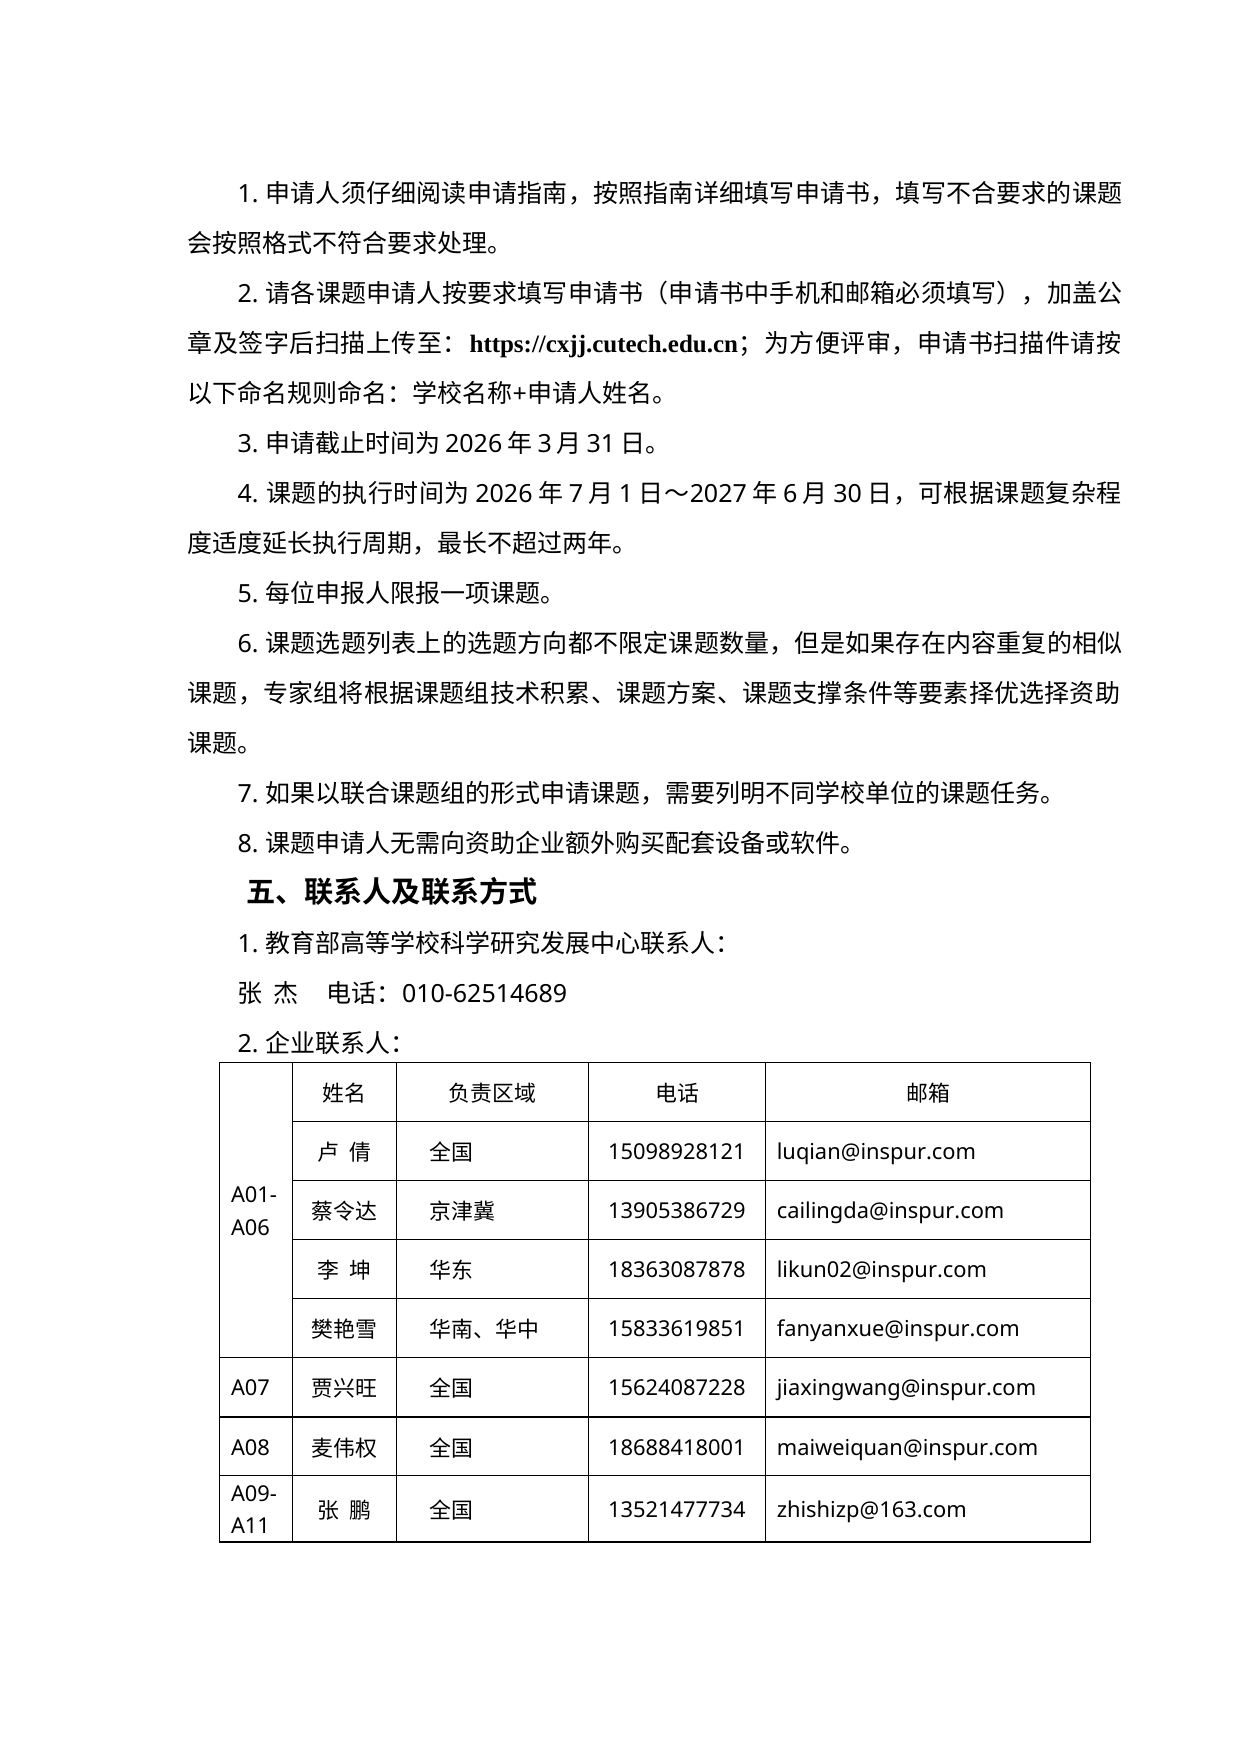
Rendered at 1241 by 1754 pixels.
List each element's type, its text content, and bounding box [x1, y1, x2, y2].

table_header 姓名 [293, 1063, 396, 1121]
table_cell A08 [220, 1418, 292, 1475]
table_cell 15098928121 [589, 1122, 765, 1180]
text 4. 课题的执行时间为2026年7月1日～2027年6月30日，可根据课题复杂程度适度延长执行周期，最长不超过两年。 [187, 462, 1122, 562]
table_cell 13521477734 [589, 1476, 765, 1541]
table_cell maiweiquan@inspur.com [766, 1418, 1090, 1475]
table_cell likun02@inspur.com [766, 1240, 1090, 1298]
table_header 电话 [589, 1063, 765, 1121]
table_cell 蔡令达 [293, 1181, 396, 1239]
table_cell 华东 [397, 1240, 588, 1298]
table_header 邮箱 [766, 1063, 1090, 1121]
table_cell fanyanxue@inspur.com [766, 1299, 1090, 1357]
table_cell 18688418001 [589, 1418, 765, 1475]
text 2. 请各课题申请人按要求填写申请书（申请书中手机和邮箱必须填写），加盖公章及签字后扫描上传至：https://cxjj.cutech.edu.cn；为方便评审，申请书扫描件请按以下命名规则命名：学校名称+申请人姓名。 [187, 262, 1122, 412]
text 7. 如果以联合课题组的形式申请课题，需要列明不同学校单位的课题任务。 [187, 762, 1122, 812]
text 6. 课题选题列表上的选题方向都不限定课题数量，但是如果存在内容重复的相似课题，专家组将根据课题组技术积累、课题方案、课题支撑条件等要素择优选择资助课题。 [187, 612, 1122, 762]
table_cell 李 坤 [293, 1240, 396, 1298]
table_cell A07 [220, 1358, 292, 1416]
table_cell luqian@inspur.com [766, 1122, 1090, 1180]
table_cell zhishizp@163.com [766, 1476, 1090, 1541]
table_cell 京津冀 [397, 1181, 588, 1239]
table_cell 15624087228 [589, 1358, 765, 1416]
table_header 负责区域 [397, 1063, 588, 1121]
text 8. 课题申请人无需向资助企业额外购买配套设备或软件。 [187, 812, 1122, 862]
text 3. 申请截止时间为2026年3月31日。 [187, 412, 1122, 462]
text 张 杰 电话：010-62514689 [187, 962, 1122, 1012]
table_cell 15833619851 [589, 1299, 765, 1357]
table_cell 樊艳雪 [293, 1299, 396, 1357]
table_cell 18363087878 [589, 1240, 765, 1298]
table_cell 全国 [397, 1122, 588, 1180]
table_cell 卢 倩 [293, 1122, 396, 1180]
table_cell cailingda@inspur.com [766, 1181, 1090, 1239]
table_cell 张 鹏 [293, 1476, 396, 1541]
table_cell 贾兴旺 [293, 1358, 396, 1416]
text 五、联系人及联系方式 [187, 862, 1122, 912]
table_cell 全国 [397, 1358, 588, 1416]
table_cell A09-A11 [220, 1476, 292, 1541]
table_cell 麦伟权 [293, 1418, 396, 1475]
table_header A01-A06 [220, 1063, 292, 1357]
table_cell 13905386729 [589, 1181, 765, 1239]
table_cell jiaxingwang@inspur.com [766, 1358, 1090, 1416]
text 2. 企业联系人： [187, 1012, 1122, 1062]
table_cell 华南、华中 [397, 1299, 588, 1357]
text 1. 申请人须仔细阅读申请指南，按照指南详细填写申请书，填写不合要求的课题会按照格式不符合要求处理。 [187, 162, 1122, 262]
text 5. 每位申报人限报一项课题。 [187, 562, 1122, 612]
text 1. 教育部高等学校科学研究发展中心联系人： [187, 912, 1122, 962]
table_cell 全国 [397, 1418, 588, 1475]
table_cell 全国 [397, 1476, 588, 1541]
